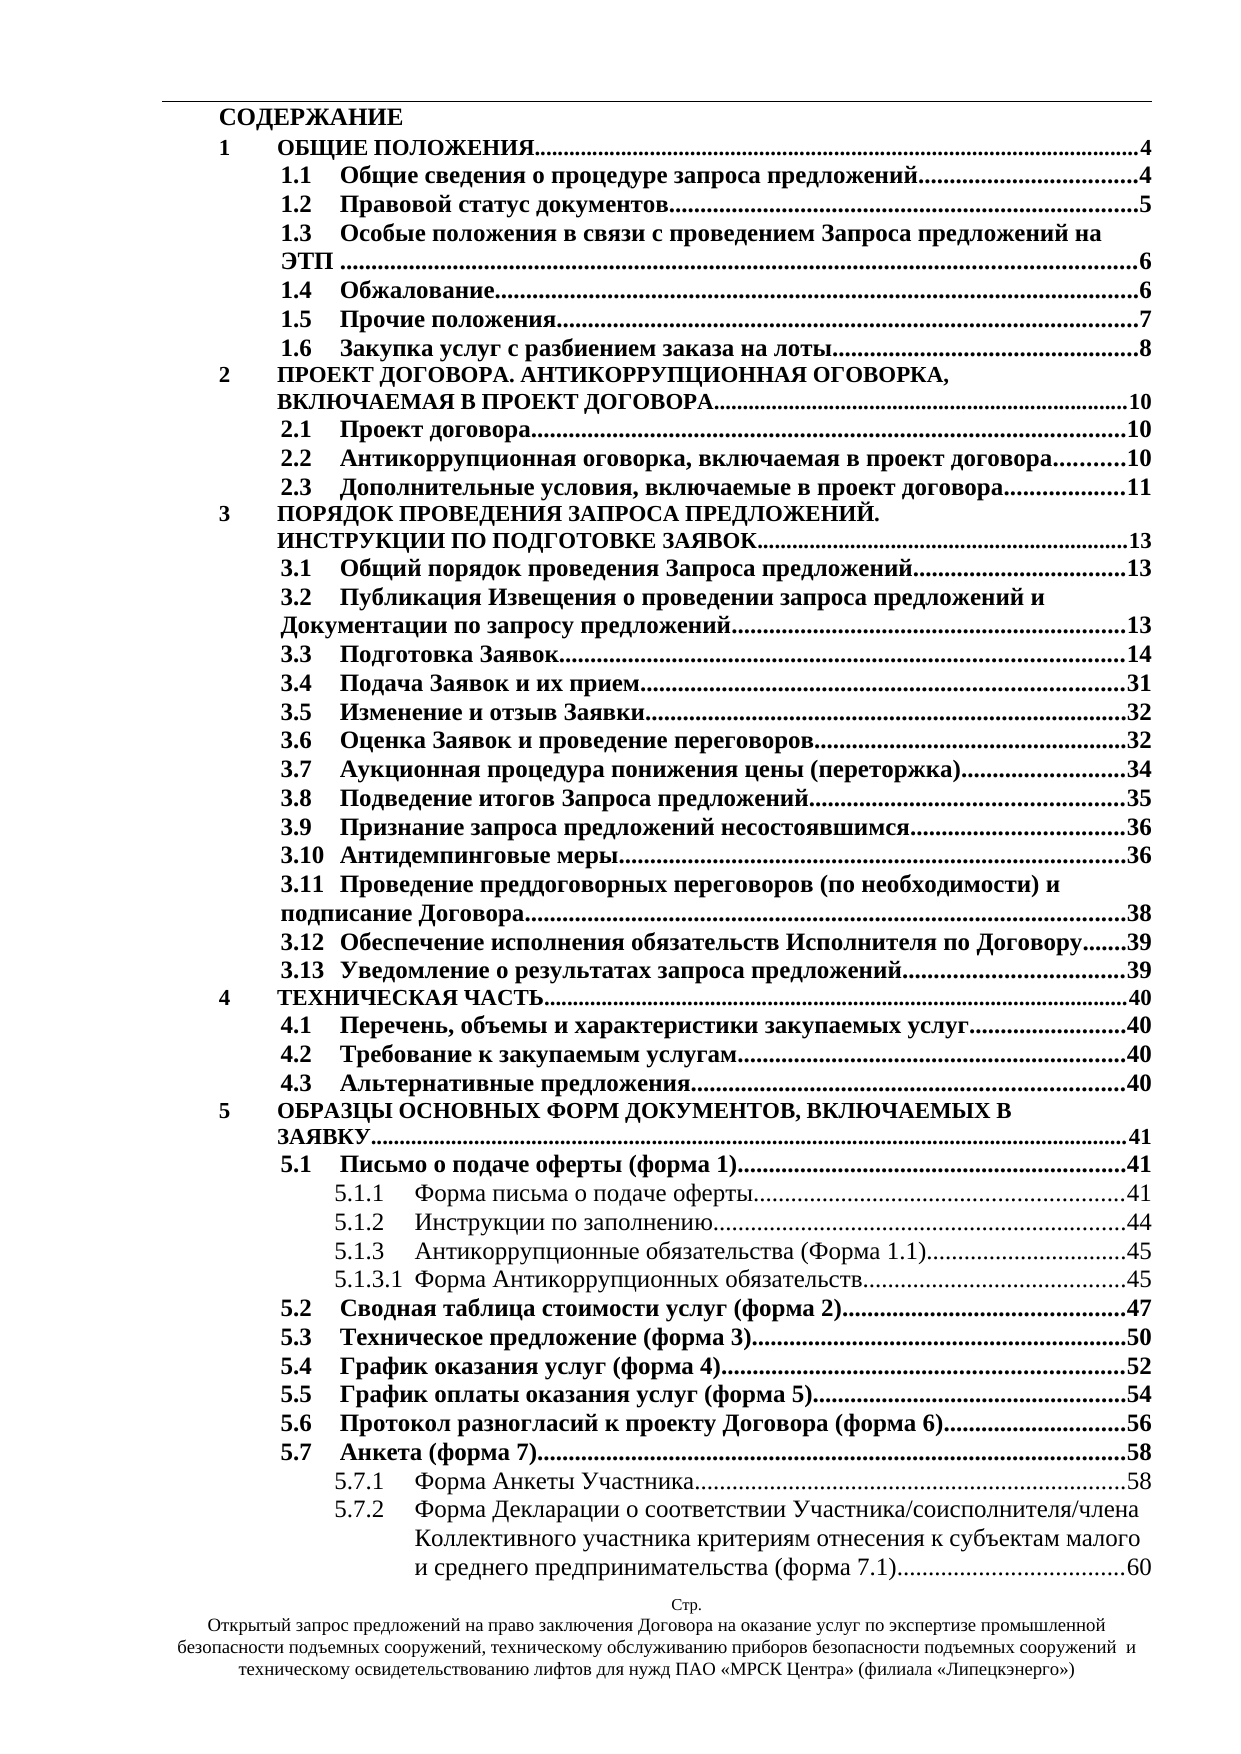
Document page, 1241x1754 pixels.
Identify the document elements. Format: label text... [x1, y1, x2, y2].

text 3.8 Подведение итогов Запроса предложений 35 [280, 783, 1133, 812]
text 3.5 Изменение и отзыв Заявки 32 [280, 697, 1133, 726]
text 2.1 Проект договора 10 [280, 414, 1133, 443]
text 3.7 Аукционная процедура понижения цены (переторжка) 34 [280, 754, 1133, 783]
text 3.12 Обеспечение исполнения обязательств Исполнителя по Договору 39 [280, 927, 1133, 956]
text 5.5 График оплаты оказания услуг (форма 5) 54 [280, 1379, 1133, 1408]
text 1.4 Обжалование 6 [280, 275, 1133, 304]
text 2.3 Дополнительные условия, включаемые в проект договора 11 [280, 472, 1133, 500]
text 4.1 Перечень, объемы и характеристики закупаемых услуг 40 [280, 1011, 1133, 1039]
text 4.3 Альтернативные предложения 40 [280, 1068, 1133, 1097]
text 5.1 Письмо о подаче оферты (форма 1) 41 [280, 1149, 1133, 1178]
text 3.9 Признание запроса предложений несостоявшимся 36 [280, 812, 1133, 841]
text 3.10 Антидемпинговые меры 36 [280, 841, 1133, 869]
text 1.6 Закупка услуг с разбиением заказа на лоты 8 [280, 333, 1133, 361]
text 5.1.3.1 Форма Антикоррупционных обязательств 45 [334, 1264, 1144, 1293]
text 5.7 Анкета (форма 7) 58 [280, 1437, 1133, 1466]
text 1.3 Особые положения в связи с проведением Запроса предложений на ЭТП 6 [280, 218, 1133, 275]
text 3.4 Подача Заявок и их прием 31 [280, 668, 1133, 697]
text СОДЕРЖАНИЕ [218, 102, 938, 131]
text 5.1.3 Антикоррупционные обязательства (Форма 1.1). 45 [334, 1236, 1144, 1264]
text 5.1.1 Форма письма о подаче оферты 41 [334, 1178, 1144, 1207]
text 3.11 Проведение преддоговорных переговоров (по необходимости) и подписание Договора 38 [280, 869, 1133, 927]
text 1.1 Общие сведения о процедуре запроса предложений 4 [280, 160, 1133, 189]
text 5.4 График оказания услуг (форма 4) 52 [280, 1351, 1133, 1379]
text 3.6 Оценка Заявок и проведение переговоров 32 [280, 726, 1133, 754]
text 5.2 Сводная таблица стоимости услуг (форма 2) 47 [280, 1293, 1133, 1322]
text 5.7.2 Форма Декларации о соответствии Участника/соисполнителя/члена Коллективного участника критериям отнесения к субъектам малого и среднего предпринимательства (форма 7.1) 60 [334, 1494, 1144, 1581]
text 1.5 Прочие положения 7 [280, 304, 1133, 333]
text 2.2 Антикоррупционная оговорка, включаемая в проект договора 10 [280, 443, 1133, 472]
text 3 Порядок проведения Запроса предложений. Инструкции по подготовке Заявок 13 [218, 500, 1033, 553]
text 1.2 Правовой статус документов 5 [280, 189, 1133, 218]
text 5.7.1 Форма Анкеты Участника 58 [334, 1466, 1144, 1494]
text 2 Проект Договора. Антикоррупционная оговорка, включаемая в проект договора 10 [218, 361, 1033, 414]
text 3.13 Уведомление о результатах запроса предложений 39 [280, 956, 1133, 984]
text 5 Образцы основных форм документов, включаемых в Заявку 41 [218, 1097, 1033, 1149]
text 3.1 Общий порядок проведения Запроса предложений 13 [280, 553, 1133, 582]
text 5.3 Техническое предложение (форма 3) 50 [280, 1322, 1133, 1351]
text 3.2 Публикация Извещения о проведении запроса предложений и Документации по запросу предложений 13 [280, 582, 1133, 639]
text 3.3 Подготовка Заявок 14 [280, 639, 1133, 668]
text 5.6 Протокол разногласий к проекту Договора (форма 6) 56 [280, 1408, 1133, 1437]
text 4 Техническая часть 40 [218, 984, 1033, 1011]
text 4.2 Требование к закупаемым услугам 40 [280, 1039, 1133, 1068]
text 1 Общие положения 4 [218, 134, 1033, 160]
text 5.1.2 Инструкции по заполнению 44 [334, 1207, 1144, 1236]
